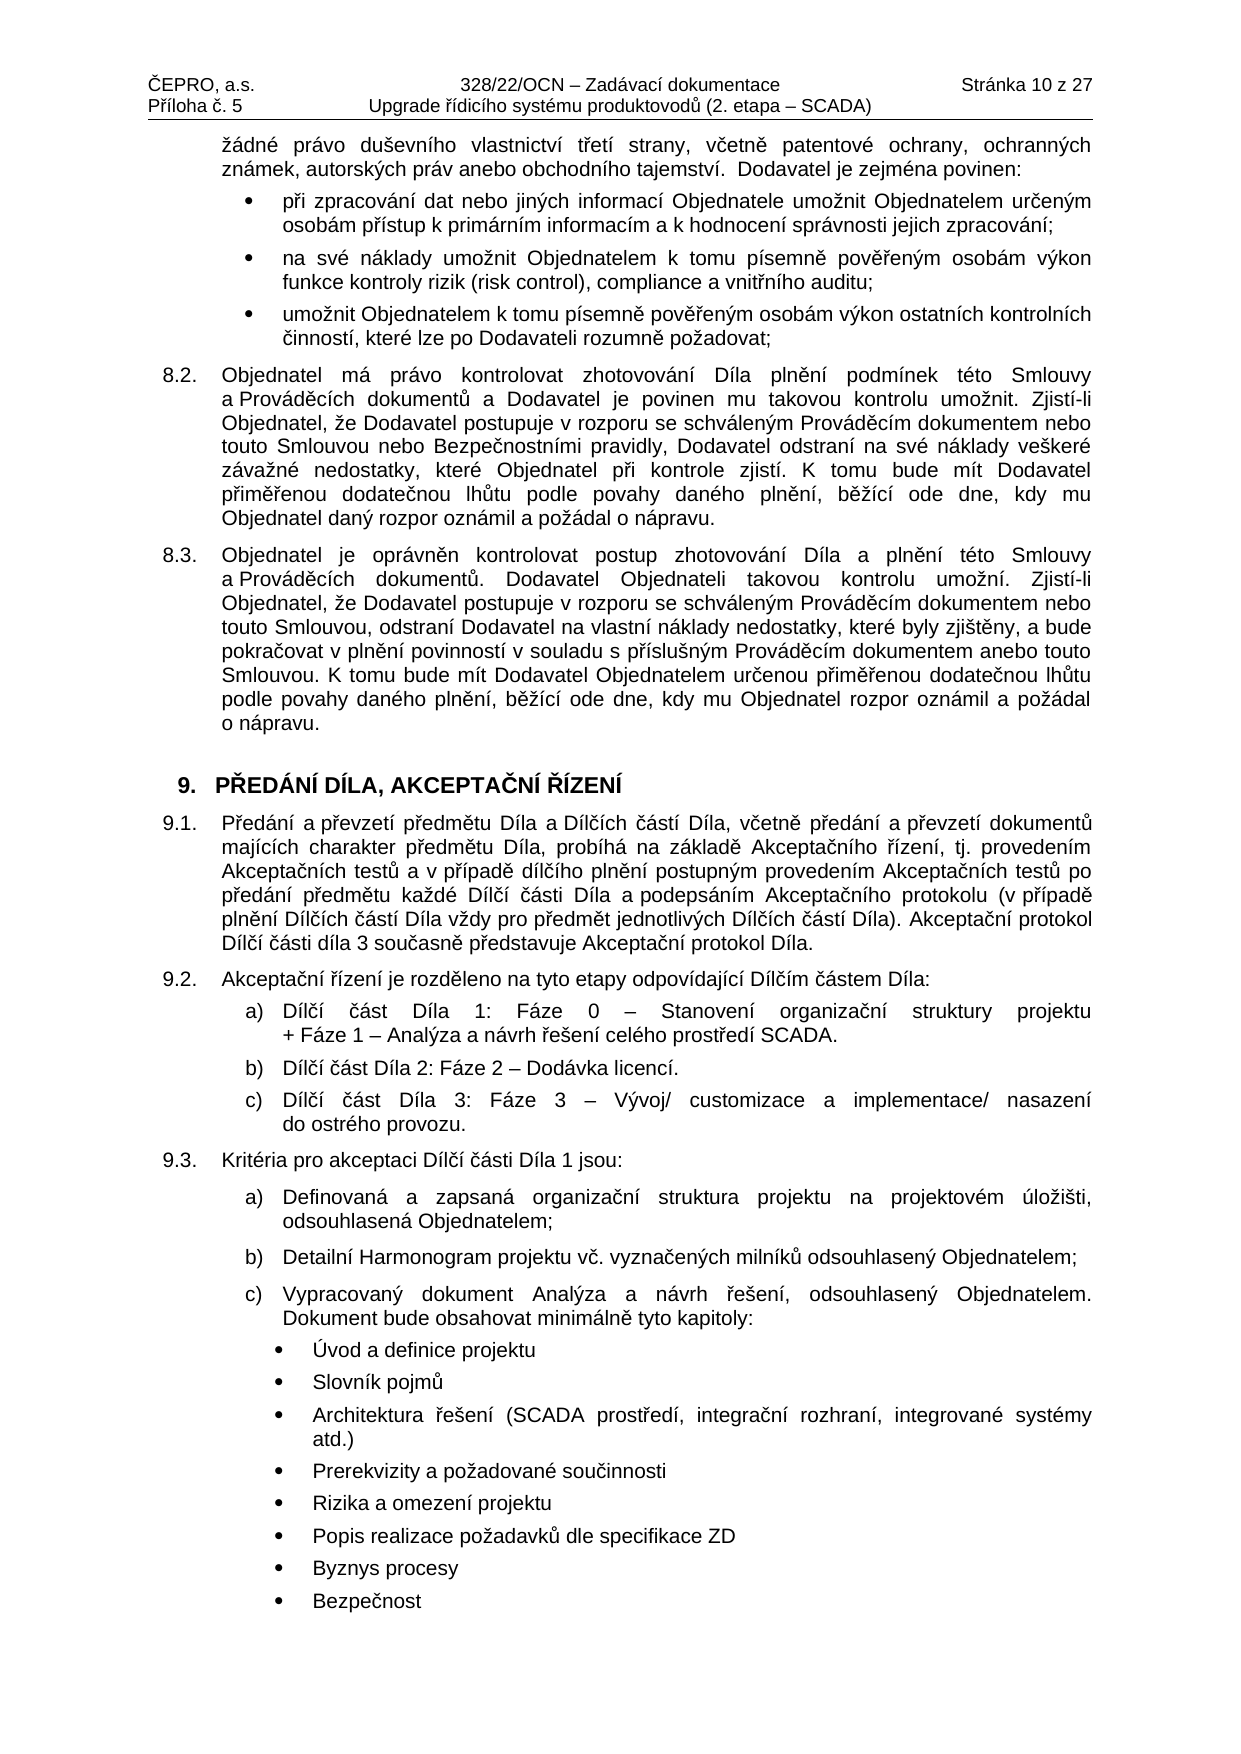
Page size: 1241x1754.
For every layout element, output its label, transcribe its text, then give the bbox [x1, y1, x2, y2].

list Vypracovaný dokument Analýza a návrh řešení, odsouhlasený Objednatelem. Dokument bude obsahovat minimálně tyto kapitoly: [245, 1281, 1093, 1329]
list Dílčí část Díla 2: Fáze 2 – Dodávka licencí. [245, 1055, 1093, 1079]
list Definovaná a zapsaná organizační struktura projektu na projektovém úložišti, odsouhlasená Objednatelem; [245, 1184, 1093, 1232]
list Slovník pojmů [275, 1370, 1093, 1394]
list Detailní Harmonogram projektu vč. vyznačených milníků odsouhlasený Objednatelem; [245, 1245, 1093, 1269]
list na své náklady umožnit Objednatelem k tomu písemně pověřeným osobám výkon funkce kontroly rizik (risk control), compliance a vnitřního auditu; [245, 246, 1093, 293]
text Akceptační řízení je rozděleno na tyto etapy odpovídající Dílčím částem Díla: [162, 967, 1093, 991]
subtitle Předání Díla, Akceptační řízení [177, 772, 1093, 798]
list umožnit Objednatelem k tomu písemně pověřeným osobám výkon ostatních kontrolních činností, které lze po Dodavateli rozumně požadovat; [245, 302, 1093, 350]
list Dílčí část Díla 3: Fáze 3 – Vývoj/ customizace a implementace/ nasazení do ostrého provozu. [245, 1088, 1093, 1136]
list Prerekvizity a požadované součinnosti [275, 1459, 1093, 1483]
text Kritéria pro akceptaci Dílčí části Díla 1 jsou: [162, 1148, 1093, 1172]
text Objednatel je oprávněn kontrolovat postup zhotovování Díla a plnění této Smlouvy a Prováděcích dokumentů. Dodavatel Objednateli takovou kontrolu umožní. Zjistí-li Objednatel, že Dodavatel postupuje v rozporu se schváleným Prováděcím dokumentem nebo touto Smlouvou, odstraní Dodavatel na vlastní náklady nedostatky, které byly zjištěny, a bude pokračovat v plnění povinností v souladu s příslušným Prováděcím dokumentem anebo touto Smlouvou. K tomu bude mít Dodavatel Objednatelem určenou přiměřenou dodatečnou lhůtu podle povahy daného plnění, běžící ode dne, kdy mu Objednatel rozpor oznámil a požádal o nápravu. [162, 543, 1093, 734]
list Bezpečnost [275, 1588, 1093, 1612]
text Předání a převzetí předmětu Díla a Dílčích částí Díla, včetně předání a převzetí dokumentů majících charakter předmětu Díla, probíhá na základě Akceptačního řízení, tj. provedením Akceptačních testů a v případě dílčího plnění postupným provedením Akceptačních testů po předání předmětu každé Dílčí části Díla a podepsáním Akceptačního protokolu (v případě plnění Dílčích částí Díla vždy pro předmět jednotlivých Dílčích částí Díla). Akceptační protokol Dílčí části díla 3 současně představuje Akceptační protokol Díla. [162, 811, 1093, 954]
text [162, 133, 1093, 181]
list Dílčí část Díla 1: Fáze 0 – Stanovení organizační struktury projektu + Fáze 1 – Analýza a návrh řešení celého prostředí SCADA. [245, 999, 1093, 1047]
list Byznys procesy [275, 1556, 1093, 1580]
list Popis realizace požadavků dle specifikace ZD [275, 1524, 1093, 1548]
list Úvod a definice projektu [275, 1338, 1093, 1362]
text Objednatel má právo kontrolovat zhotovování Díla plnění podmínek této Smlouvy a Prováděcích dokumentů a Dodavatel je povinen mu takovou kontrolu umožnit. Zjistí-li Objednatel, že Dodavatel postupuje v rozporu se schváleným Prováděcím dokumentem nebo touto Smlouvou nebo Bezpečnostními pravidly, Dodavatel odstraní na své náklady veškeré závažné nedostatky, které Objednatel při kontrole zjistí. K tomu bude mít Dodavatel přiměřenou dodatečnou lhůtu podle povahy daného plnění, běžící ode dne, kdy mu Objednatel daný rozpor oznámil a požádal o nápravu. [162, 362, 1093, 530]
list při zpracování dat nebo jiných informací Objednatele umožnit Objednatelem určeným osobám přístup k primárním informacím a k hodnocení správnosti jejich zpracování; [245, 189, 1093, 237]
list Rizika a omezení projektu [275, 1491, 1093, 1515]
list Architektura řešení (SCADA prostředí, integrační rozhraní, integrované systémy atd.) [275, 1402, 1093, 1451]
